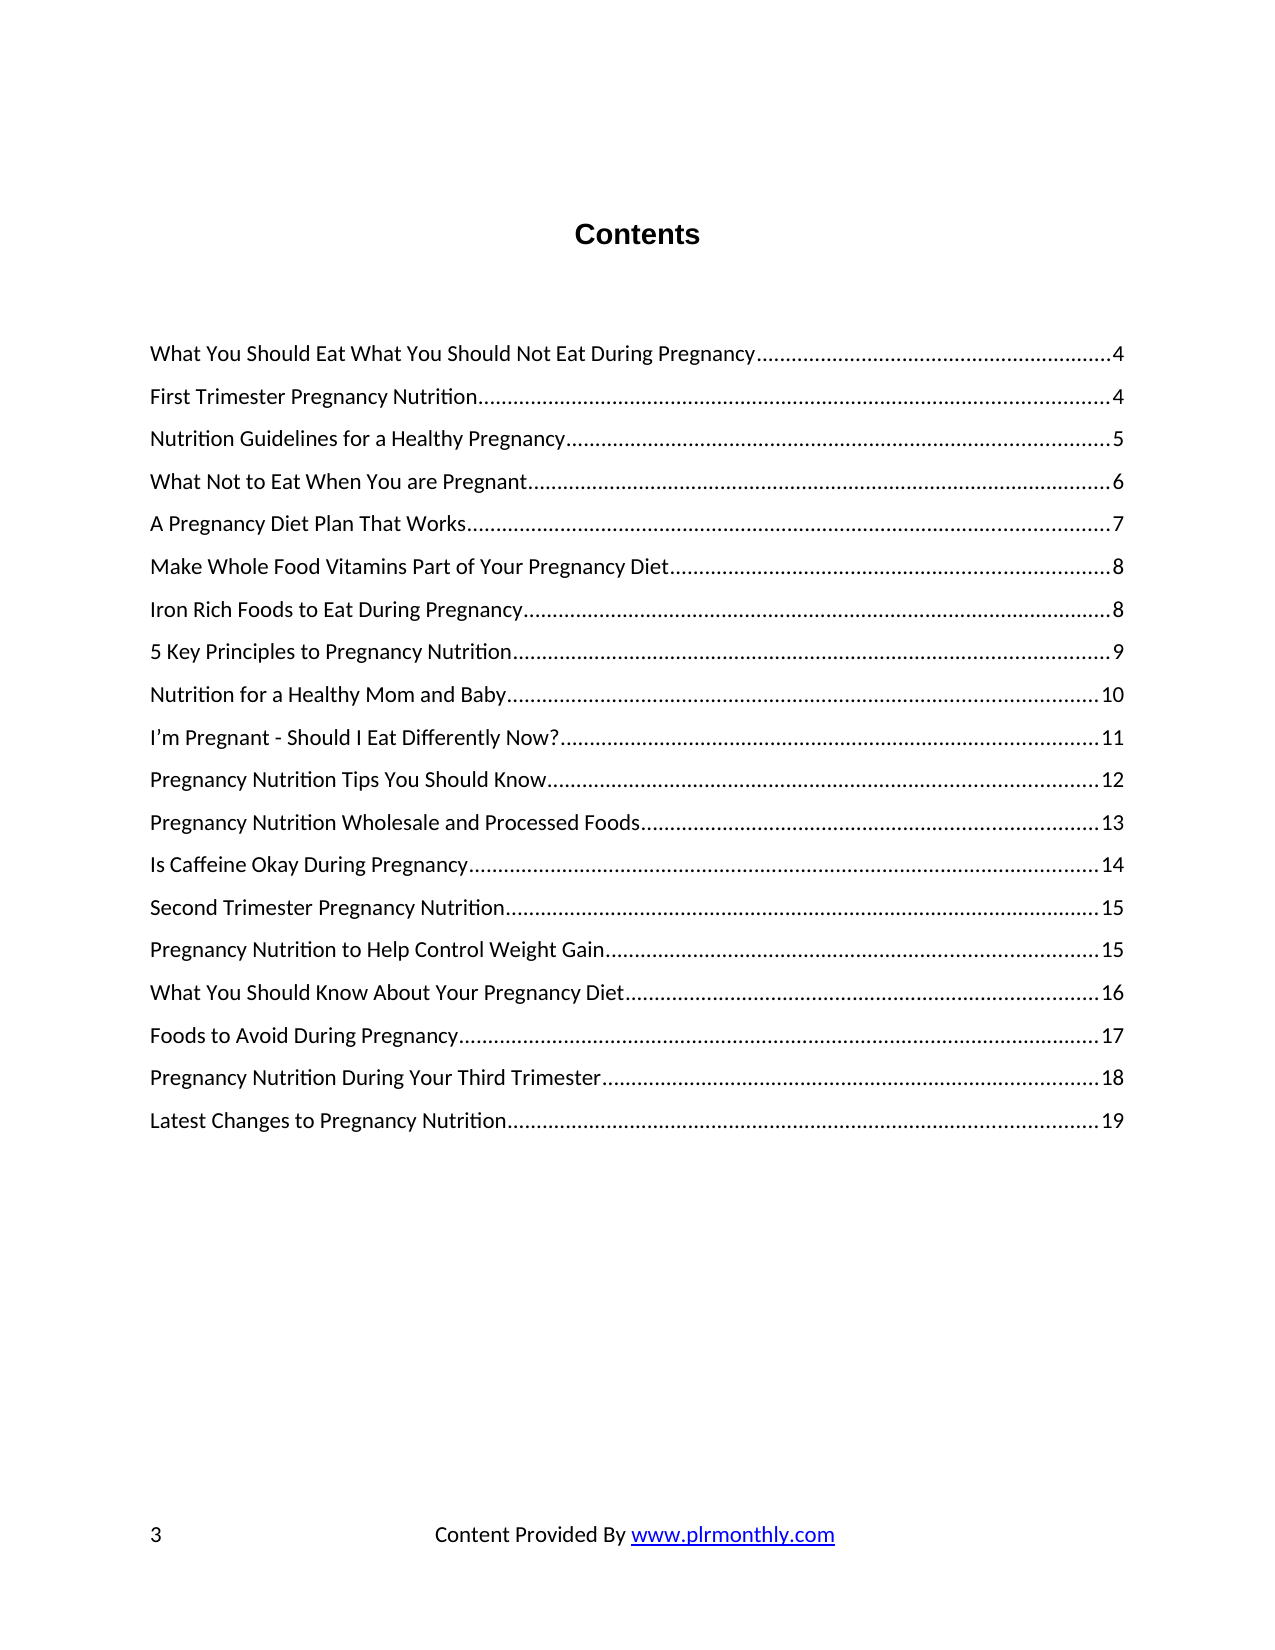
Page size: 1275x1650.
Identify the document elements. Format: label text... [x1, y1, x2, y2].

text Contents [150, 217, 1125, 251]
